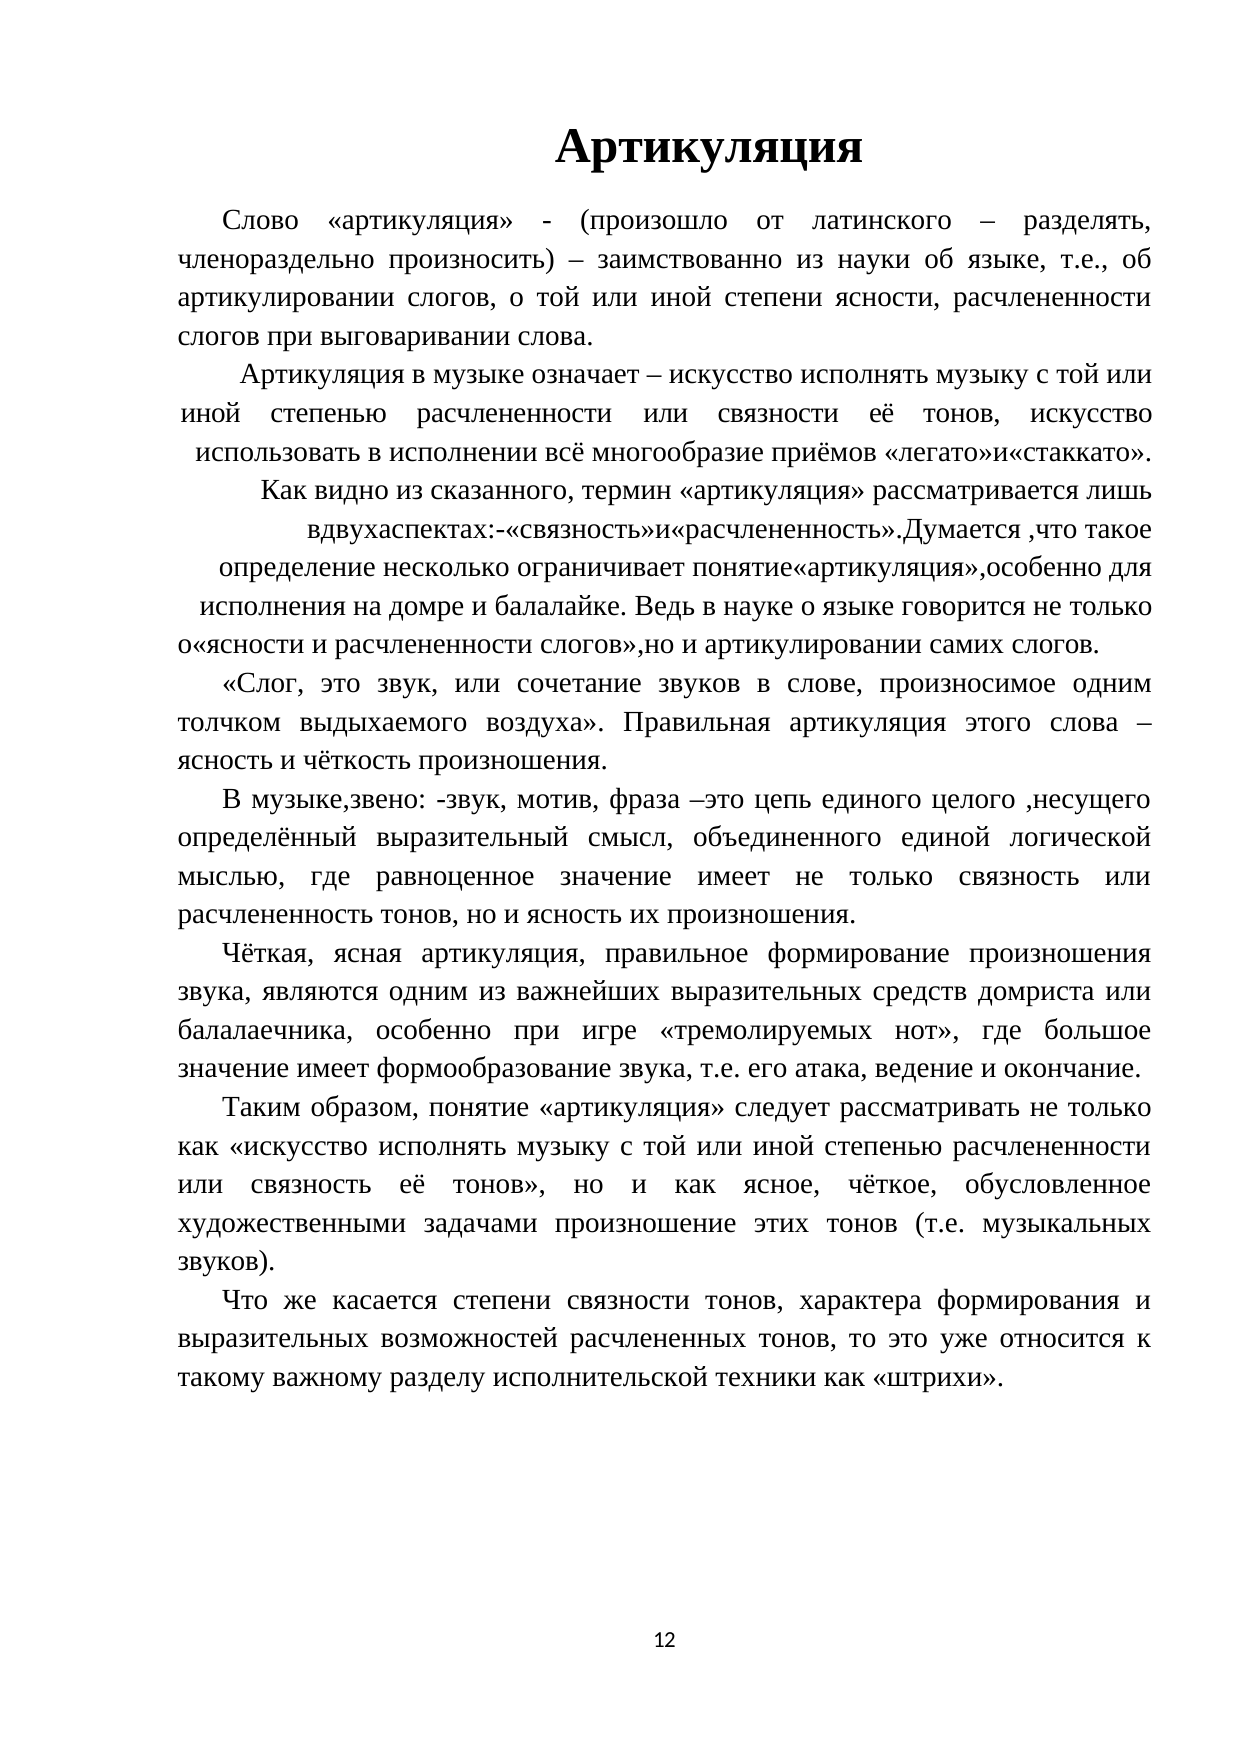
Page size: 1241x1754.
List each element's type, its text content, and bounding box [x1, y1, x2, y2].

text Чёткая, ясная артикуляция, правильное формирование произношения звука, являются одним из важнейших выразительных средств домриста или балалаечника, особенно при игре «тремолируемых нот», где большое значение имеет формообразование звука, т.е. его атака, ведение и окончание. [177, 935, 1152, 1084]
subtitle Артикуляция [222, 116, 1152, 174]
text Слово «артикуляция» - (произошло от латинского – разделять, членораздельно произносить) – заимствованно из науки об языке, т.е., об артикулировании слогов, о той или иной степени ясности, расчлененности слогов при выговаривании слова. [177, 202, 1152, 352]
text «Слог, это звук, или сочетание звуков в слове, произносимое одним толчком выдыхаемого воздуха». Правильная артикуляция этого слова – ясность и чёткость произношения. [177, 665, 1152, 776]
text Что же касается степени связности тонов, характера формирования и выразительных возможностей расчлененных тонов, то это уже относится к такому важному разделу исполнительской техники как «штрихи». [177, 1282, 1152, 1392]
text В музыке,звено: -звук, мотив, фраза –это цепь единого целого ,несущего определённый выразительный смысл, объединенного единой логической мыслью, где равноценное значение имеет не только связность или расчлененность тонов, но и ясность их произношения. [177, 781, 1152, 930]
text Таким образом, понятие «артикуляция» следует рассматривать не только как «искусство исполнять музыку с той или иной степенью расчлененности или связность её тонов», но и как ясное, чёткое, обусловленное художественными задачами произношение этих тонов (т.е. музыкальных звуков). [177, 1089, 1152, 1277]
text о«ясности и расчлененности слогов»,но и артикулировании самих слогов. [177, 626, 1166, 660]
text Артикуляция в музыке означает – искусство исполнять музыку с той или иной степенью расчлененности или связности её тонов, искусство использовать в исполнении всё многообразие приёмов «легато»и«стаккато». Как видно из сказанного, термин «артикуляция» рассматривается лишь вдвухаспектах:-«связность»и«расчлененность».Думается ,что такое определение несколько ограничивает понятие«артикуляция»,особенно для исполнения на домре и балалайке. Ведь в науке о языке говорится не только [177, 357, 1152, 621]
